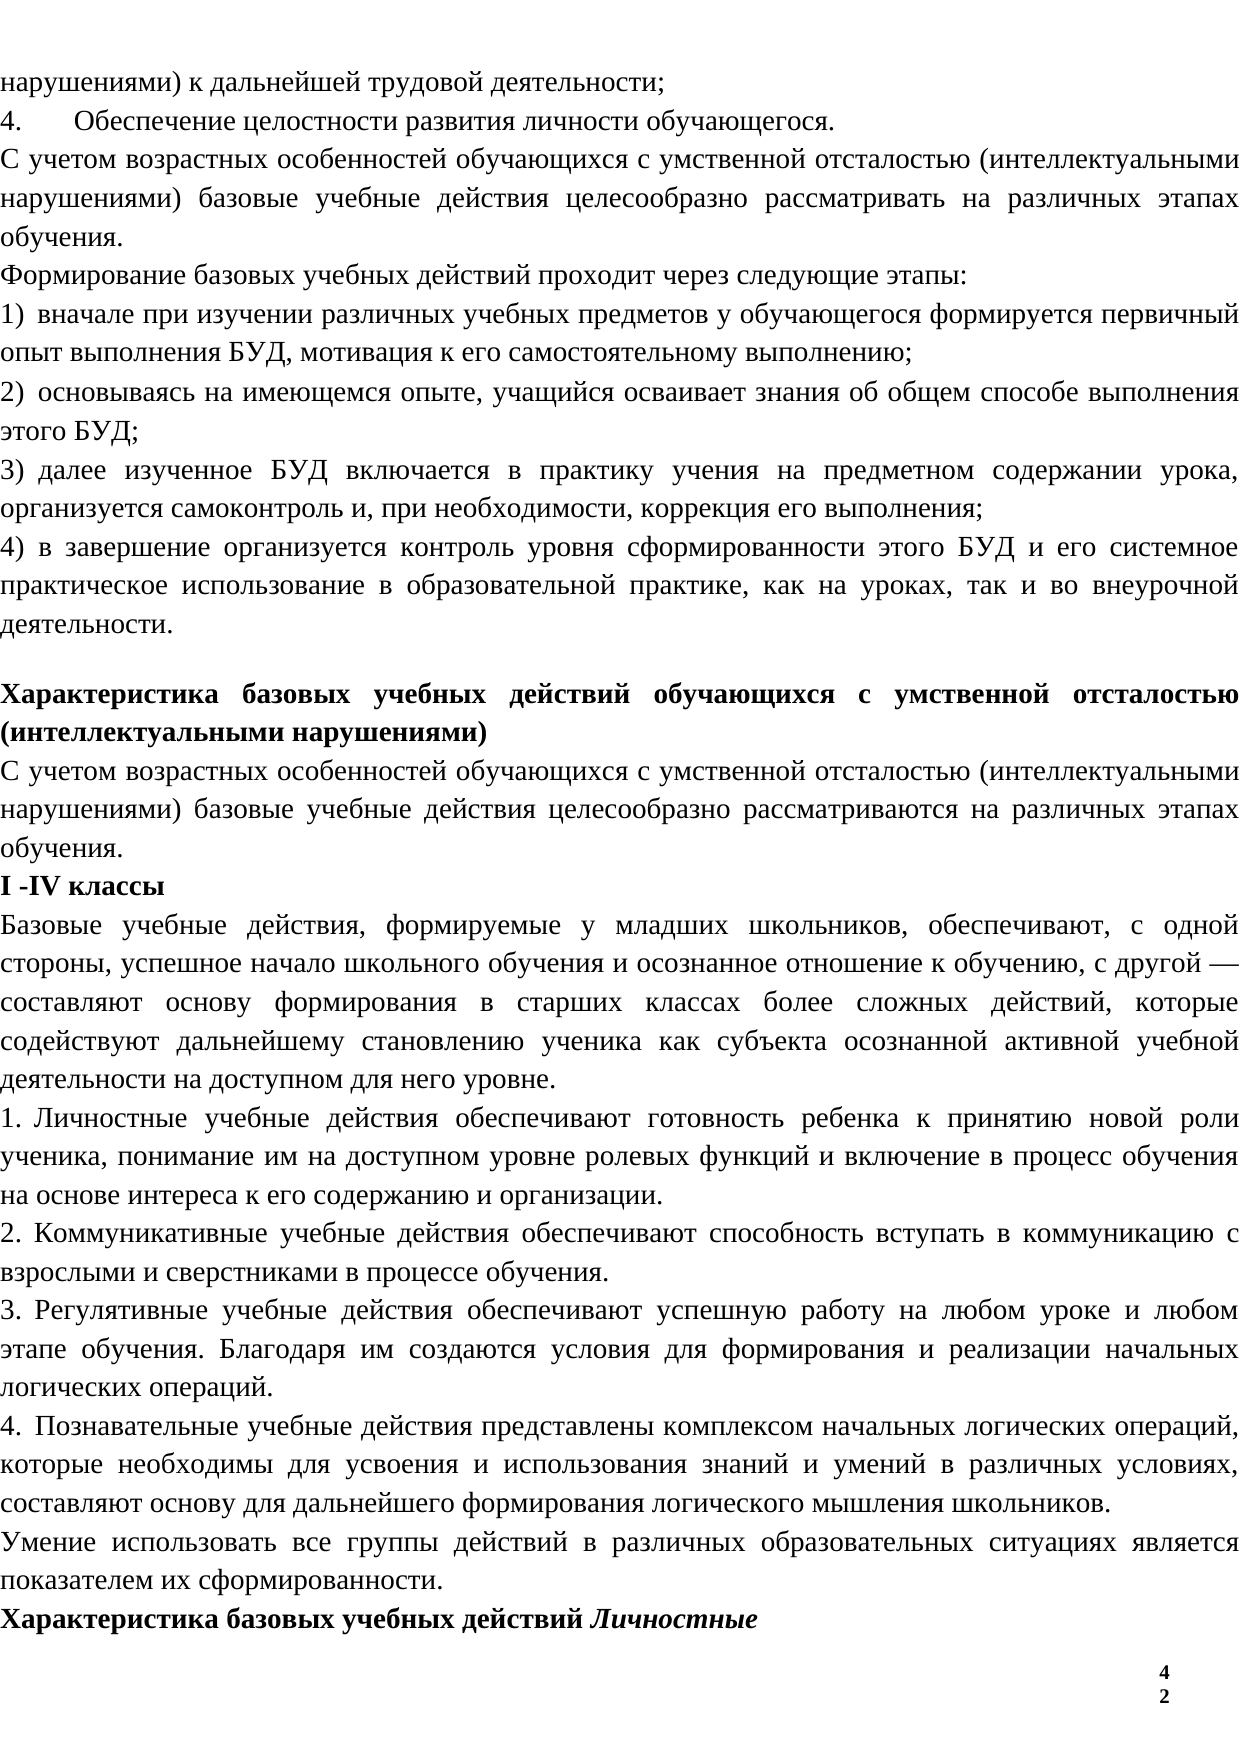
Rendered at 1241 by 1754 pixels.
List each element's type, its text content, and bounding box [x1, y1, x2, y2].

text Формирование базовых учебных действий проходит через следующие этапы: [0, 254, 1240, 292]
list в завершение организуется контроль уровня сформированности этого БУД и его системное практическое использование в образовательной практике, как на уроках, так и во внеурочной деятельности. [0, 525, 1240, 641]
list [0, 61, 1240, 99]
list Обеспечение целостности развития личности обучающегося. [0, 99, 1240, 138]
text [0, 1597, 815, 1636]
text Умение использовать все группы действий в различных образовательных ситуациях является показателем их сформированности. [0, 1520, 1240, 1597]
text С учетом возрастных особенностей обучающихся с умственной отсталостью (интеллектуальными нарушениями) базовые учебные действия целесообразно рассматривать на различных этапах обучения. [0, 138, 1240, 254]
list основываясь на имеющемся опыте, учащийся осваивает знания об общем способе выполнения этого БУД; [0, 369, 1240, 448]
text I -IV классы [0, 865, 1240, 903]
text Базовые учебные действия, формируемые у младших школьников, обеспечивают, с одной стороны, успешное начало школьного обучения и осознанное отношение к обучению, с другой — составляют основу формирования в старших классах более сложных действий, которые содействуют дальнейшему становлению ученика как субъекта осознанной активной учебной деятельности на доступном для него уровне. [0, 903, 1240, 1096]
list Коммуникативные учебные действия обеспечивают способность вступать в коммуникацию с взрослыми и сверстниками в процессе обучения. [0, 1212, 1240, 1289]
list Познавательные учебные действия представлены комплексом начальных логических операций, которые необходимы для усвоения и использования знаний и умений в различных условиях, составляют основу для дальнейшего формирования логического мышления школьников. [0, 1404, 1240, 1520]
text Характеристика базовых учебных действий обучающихся с умственной отсталостью (интеллектуальными нарушениями) [0, 672, 1240, 749]
list вначале при изучении различных учебных предметов у обучающегося формируется первичный опыт выполнения БУД, мотивация к его самостоятельному выполнению; [0, 292, 1240, 369]
list далее изученное БУД включается в практику учения на предметном содержании урока, организуется самоконтроль и, при необходимости, коррекция его выполнения; [0, 448, 1240, 525]
list Регулятивные учебные действия обеспечивают успешную работу на любом уроке и любом этапе обучения. Благодаря им создаются условия для формирования и реализации начальных логических операций. [0, 1289, 1240, 1404]
text С учетом возрастных особенностей обучающихся с умственной отсталостью (интеллектуальными нарушениями) базовые учебные действия целесообразно рассматриваются на различных этапах обучения. [0, 749, 1240, 865]
list Личностные учебные действия обеспечивают готовность ребенка к принятию новой роли ученика, понимание им на доступном уровне ролевых функций и включение в процесс обучения на основе интереса к его содержанию и организации. [0, 1096, 1240, 1212]
